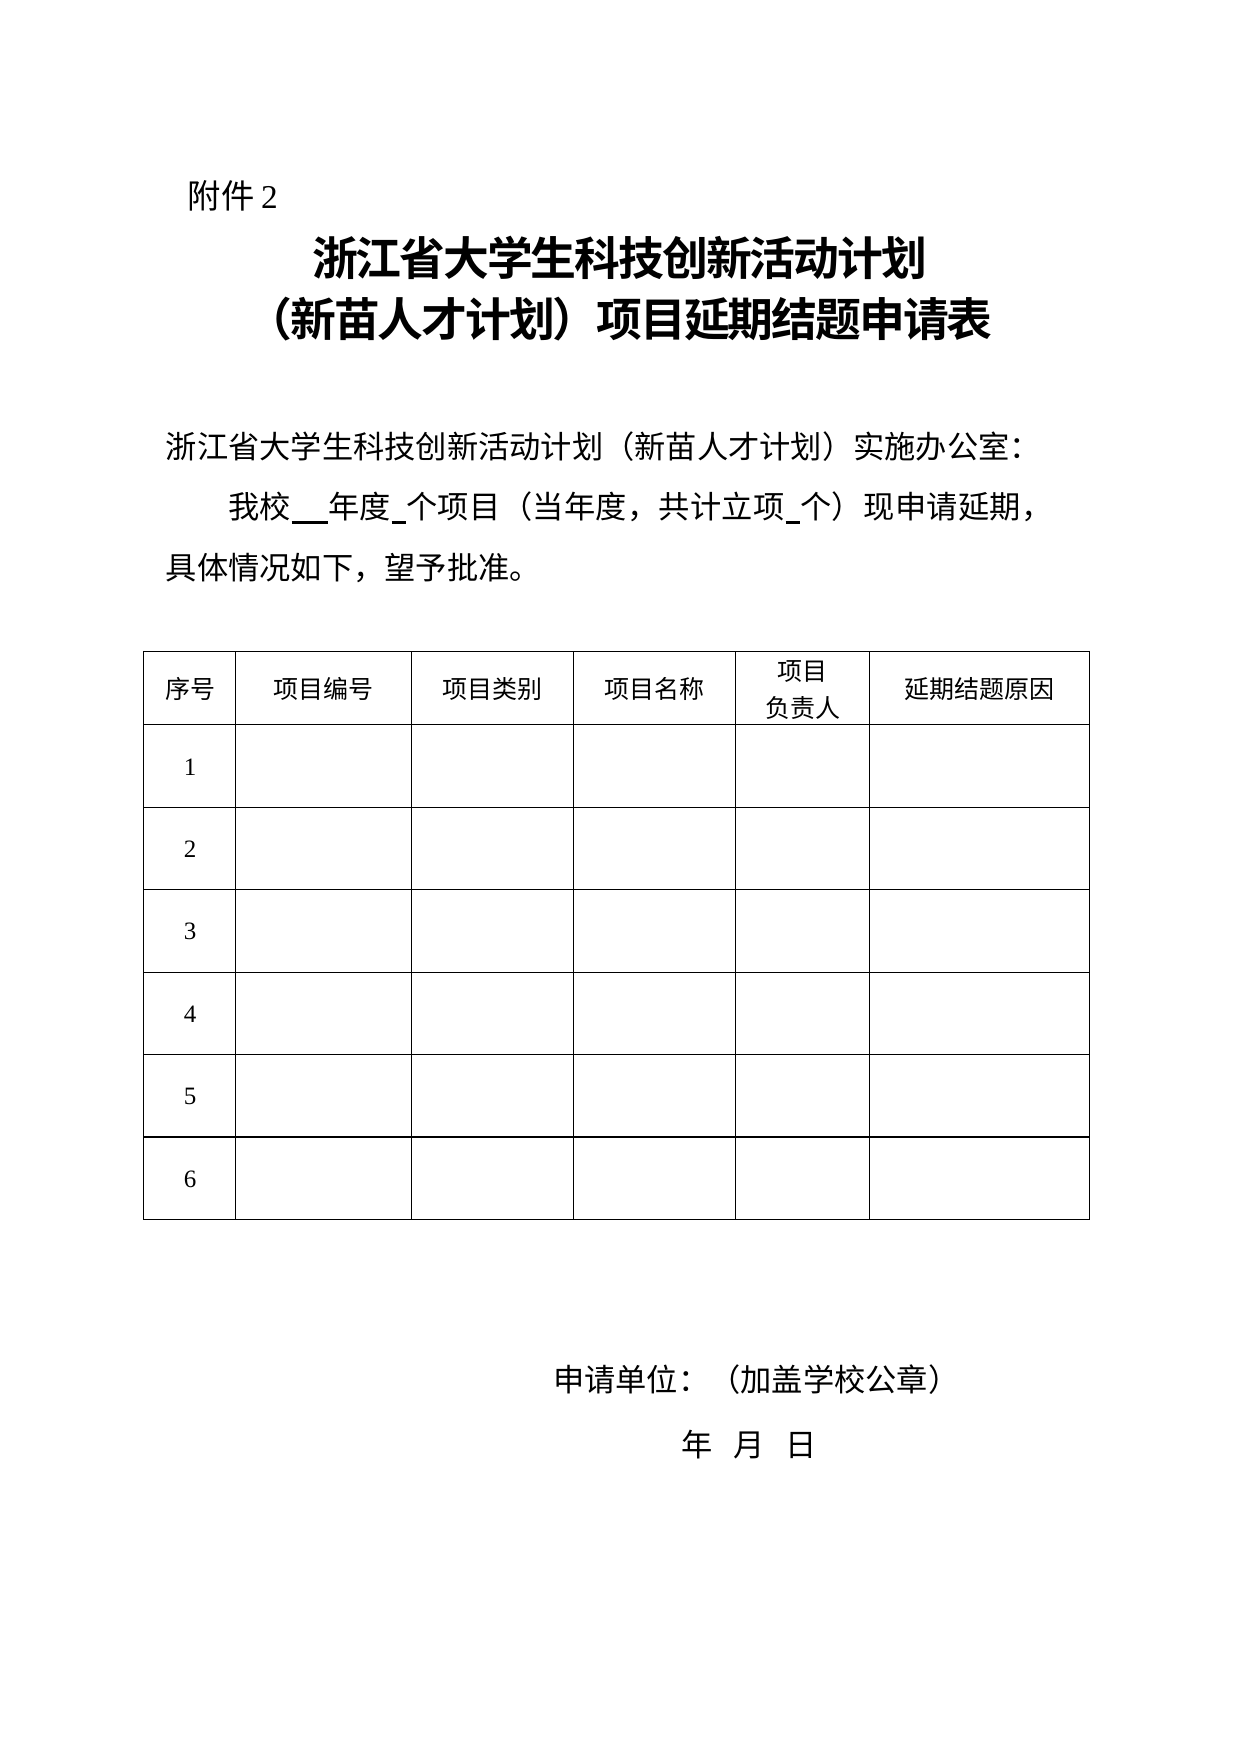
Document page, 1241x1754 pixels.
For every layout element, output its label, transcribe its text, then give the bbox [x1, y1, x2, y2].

table_header 项目编号 [236, 652, 411, 724]
text 申请单位：（加盖学校公章） [187, 1346, 1146, 1411]
table_cell [870, 725, 1089, 807]
table_cell [736, 1138, 869, 1219]
text （新苗人才计划）项目延期结题申请表 [187, 288, 1053, 349]
table_cell [236, 973, 411, 1054]
table_cell [736, 725, 869, 807]
table_cell [574, 890, 735, 972]
table_cell [574, 725, 735, 807]
table_cell 1 [144, 725, 235, 807]
text 年 月 日 [187, 1411, 1053, 1476]
table_cell [736, 808, 869, 889]
table_header 延期结题原因 [870, 652, 1089, 724]
table_cell [236, 725, 411, 807]
table_cell [574, 808, 735, 889]
table_cell [412, 725, 573, 807]
table_cell [870, 1138, 1089, 1219]
table_cell 6 [144, 1138, 235, 1219]
table_cell [412, 808, 573, 889]
table_cell 5 [144, 1055, 235, 1136]
table_cell [574, 1138, 735, 1219]
table_cell [736, 973, 869, 1054]
table_header 项目名称 [574, 652, 735, 724]
table_cell [870, 890, 1089, 972]
text 附件2 [187, 162, 1053, 227]
table_cell [574, 1055, 735, 1136]
table_cell [412, 1055, 573, 1136]
table_cell 4 [144, 973, 235, 1054]
text 我校 年度 个项目（当年度，共计立项 个）现申请延期，具体情况如下，望予批准。 [166, 470, 1053, 592]
table_cell [736, 890, 869, 972]
table_cell [412, 973, 573, 1054]
table_cell [574, 973, 735, 1054]
table_cell [236, 808, 411, 889]
table_cell [870, 1055, 1089, 1136]
table_header 项目 负责人 [736, 652, 869, 724]
table_cell 3 [144, 890, 235, 972]
table_cell 2 [144, 808, 235, 889]
table_cell [870, 808, 1089, 889]
table_header 项目类别 [412, 652, 573, 724]
text 浙江省大学生科技创新活动计划（新苗人才计划）实施办公室： [166, 409, 1053, 470]
table_cell [236, 890, 411, 972]
table_cell [412, 1138, 573, 1219]
table_cell [412, 890, 573, 972]
table_header 序号 [144, 652, 235, 724]
text 浙江省大学生科技创新活动计划 [187, 227, 1053, 288]
table_cell [870, 973, 1089, 1054]
table_cell [736, 1055, 869, 1136]
table_cell [236, 1138, 411, 1219]
table_cell [236, 1055, 411, 1136]
